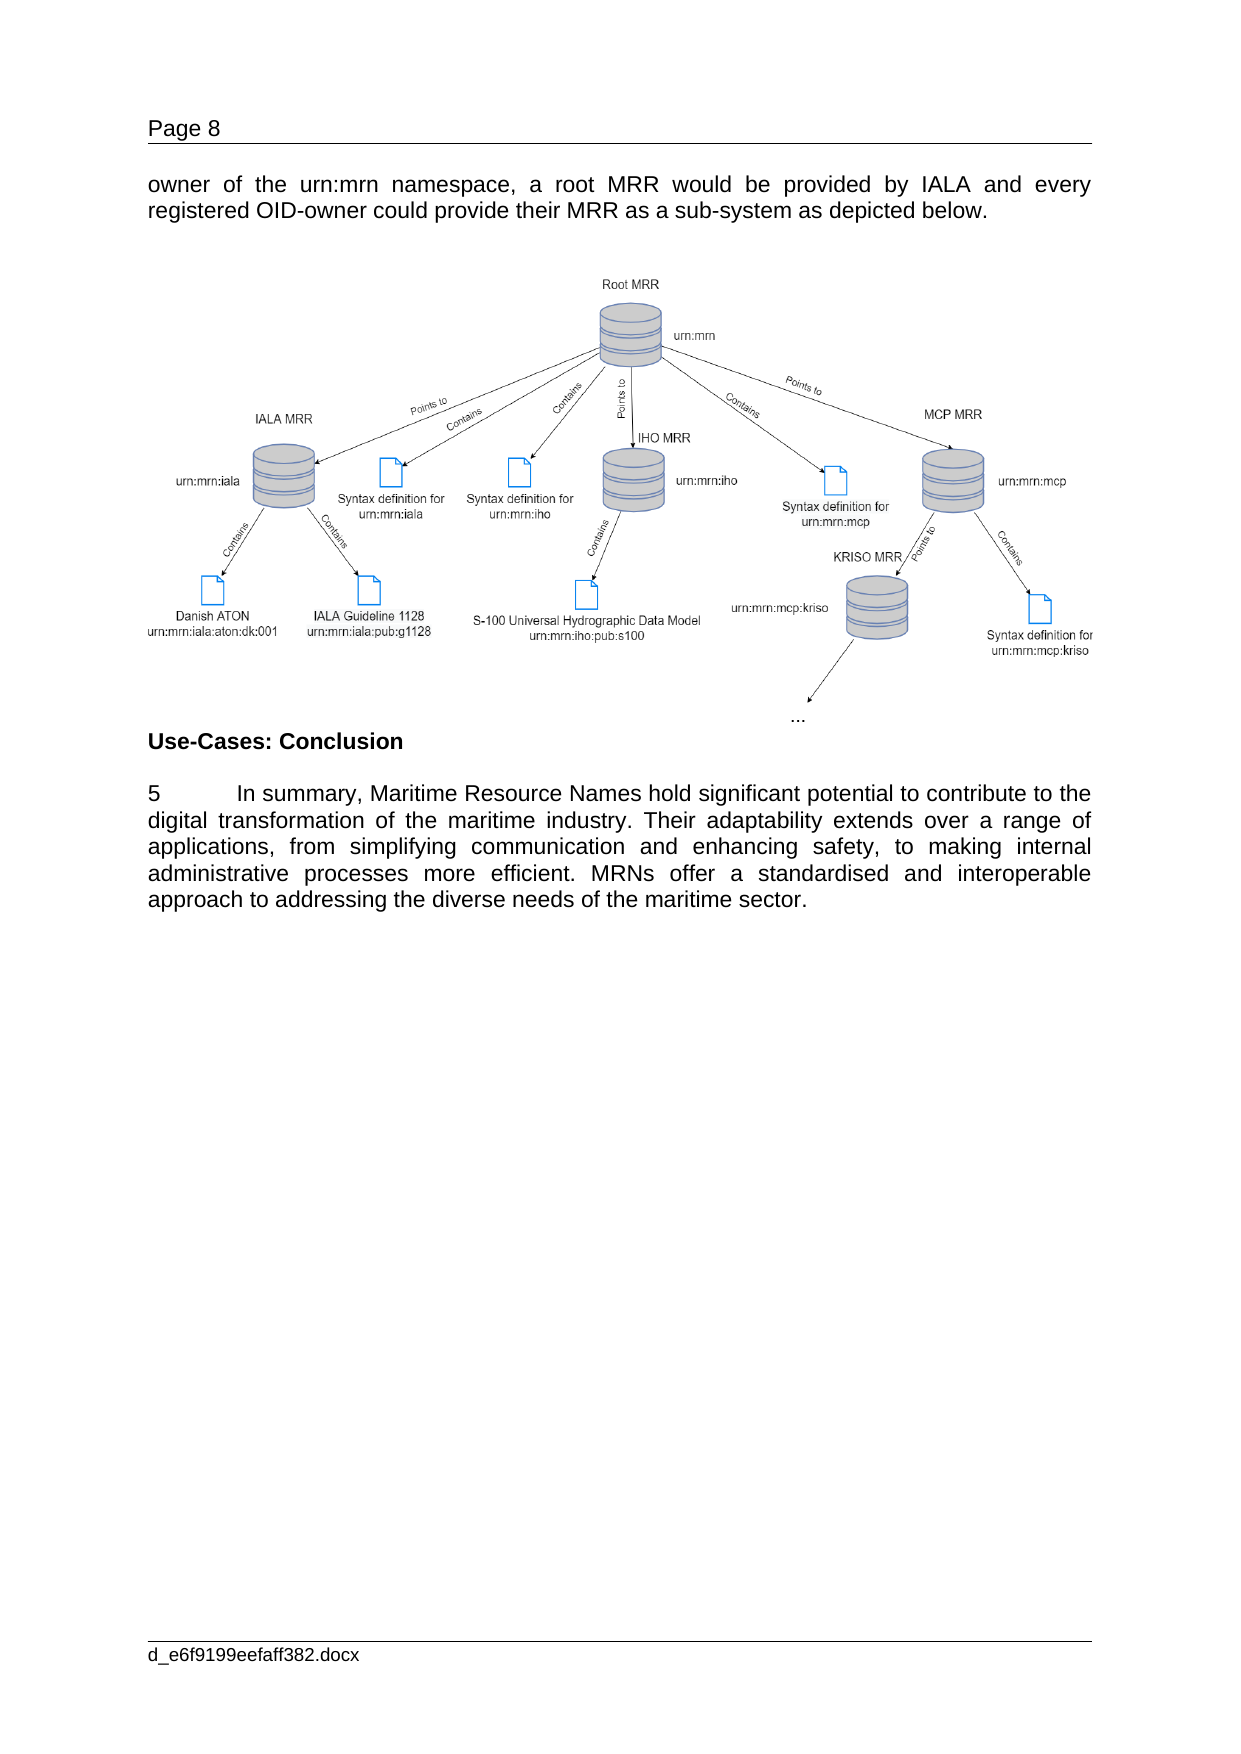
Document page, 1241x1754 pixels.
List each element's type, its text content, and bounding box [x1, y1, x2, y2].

picture [147, 276, 1093, 728]
list In summary, Maritime Resource Names hold significant potential to contribute to the digital transformation of the maritime industry. Their adaptability extends over a range of applications, from simplifying communication and enhancing safety, to making internal administrative processes more efficient. MRNs offer a standardised and interoperable approach to addressing the diverse needs of the maritime sector. [148, 780, 1092, 912]
subtitle Use-Cases: Conclusion [148, 728, 1092, 754]
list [148, 171, 1092, 223]
